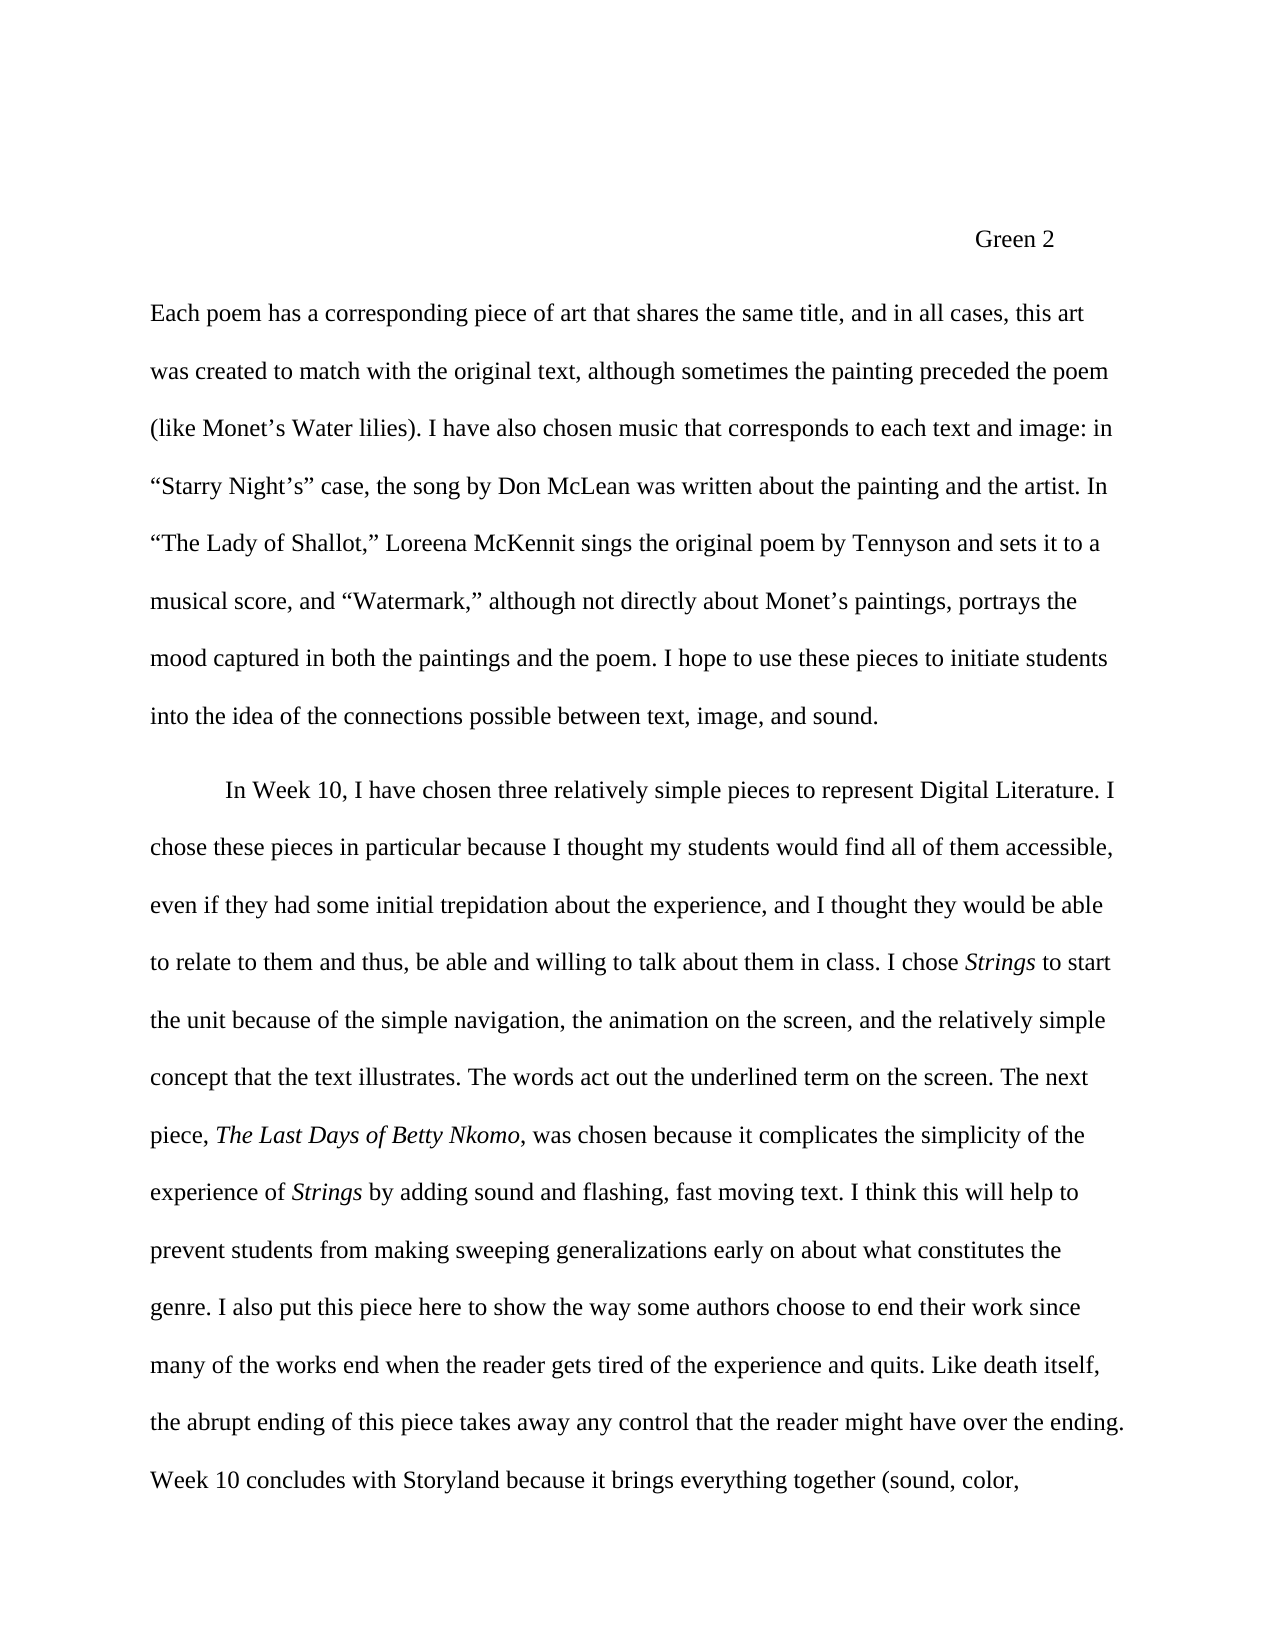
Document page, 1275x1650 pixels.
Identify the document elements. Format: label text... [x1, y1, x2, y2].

text Green 2 [150, 224, 1125, 253]
text In Week 10, I have chosen three relatively simple pieces to represent Digital Literature. I chose these pieces in particular because I thought my students would find all of them accessible, even if they had some initial trepidation about the experience, and I thought they would be able to relate to them and thus, be able and willing to talk about them in class. I chose Strings to start the unit because of the simple navigation, the animation on the screen, and the relatively simple concept that the text illustrates. The words act out the underlined term on the screen. The next piece, The Last Days of Betty Nkomo, was chosen because it complicates the simplicity of the experience of Strings by adding sound and flashing, fast moving text. I think this will help to prevent students from making sweeping generalizations early on about what constitutes the genre. I also put this piece here to show the way some authors choose to end their work since many of the works end when the reader gets tired of the experience and quits. Like death itself, the abrupt ending of this piece takes away any control that the reader might have over the ending. Week 10 concludes with Storyland because it brings everything together (sound, color, [150, 775, 1125, 1494]
text Each poem has a corresponding piece of art that shares the same title, and in all cases, this art was created to match with the original text, although sometimes the painting preceded the poem (like Monet’s Water lilies). I have also chosen music that corresponds to each text and image: in “Starry Night’s” case, the song by Don McLean was written about the painting and the artist. In “The Lady of Shallot,” Loreena McKennit sings the original poem by Tennyson and sets it to a musical score, and “Watermark,” although not directly about Monet’s paintings, portrays the mood captured in both the paintings and the poem. I hope to use these pieces to initiate students into the idea of the connections possible between text, image, and sound. [150, 298, 1125, 729]
